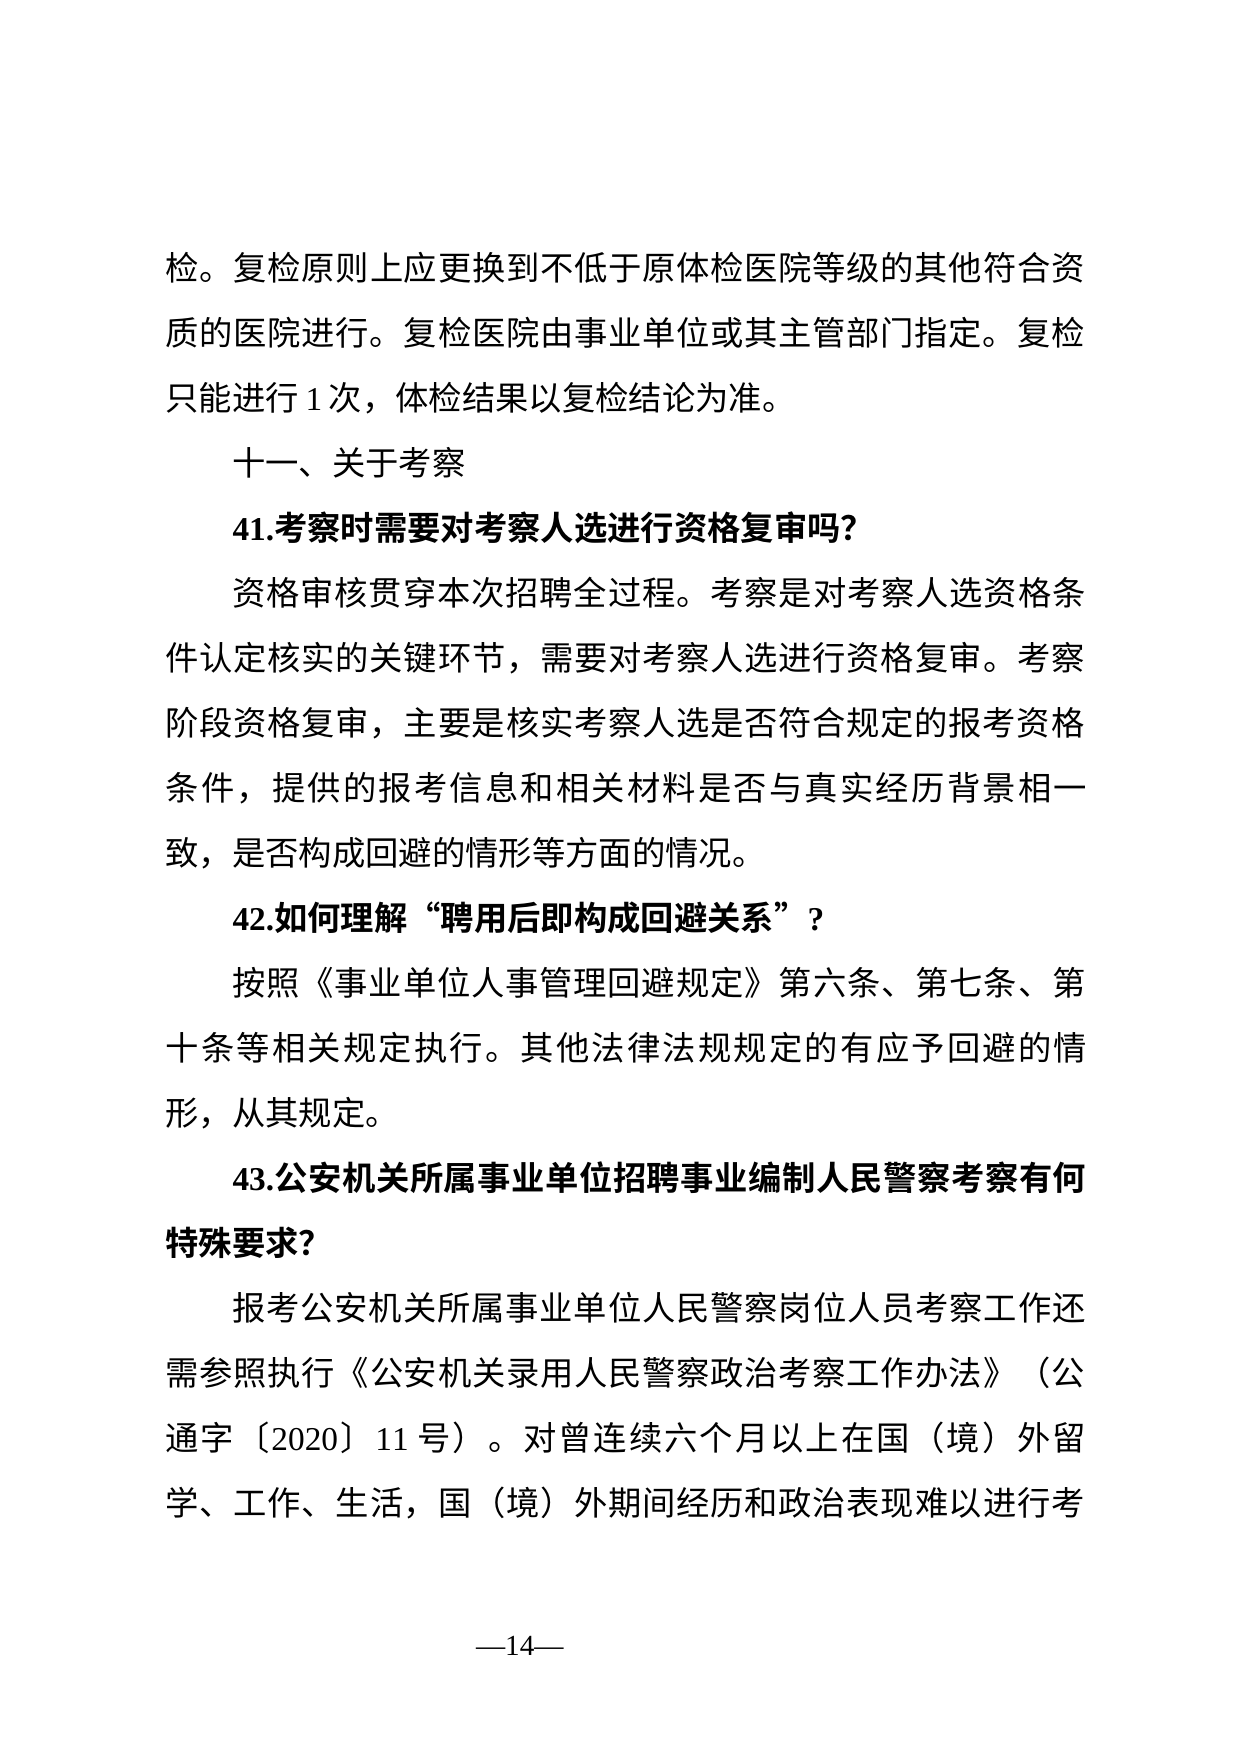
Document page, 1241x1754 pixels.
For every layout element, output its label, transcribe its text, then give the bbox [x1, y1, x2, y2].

list 43.公安机关所属事业单位招聘事业编制人民警察考察有何特殊要求？ [165, 1143, 1087, 1273]
list 42.如何理解“聘用后即构成回避关系”? [165, 883, 1087, 948]
list 十一、关于考察 [165, 428, 1087, 493]
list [165, 1273, 1087, 1533]
list 按照《事业单位人事管理回避规定》第六条、第七条、第十条等相关规定执行。其他法律法规规定的有应予回避的情形，从其规定。 [165, 948, 1087, 1143]
text 41.考察时需要对考察人选进行资格复审吗？ [165, 493, 1087, 558]
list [165, 233, 1087, 428]
text 资格审核贯穿本次招聘全过程。考察是对考察人选资格条件认定核实的关键环节，需要对考察人选进行资格复审。考察阶段资格复审，主要是核实考察人选是否符合规定的报考资格条件，提供的报考信息和相关材料是否与真实经历背景相一致，是否构成回避的情形等方面的情况。 [165, 558, 1087, 883]
